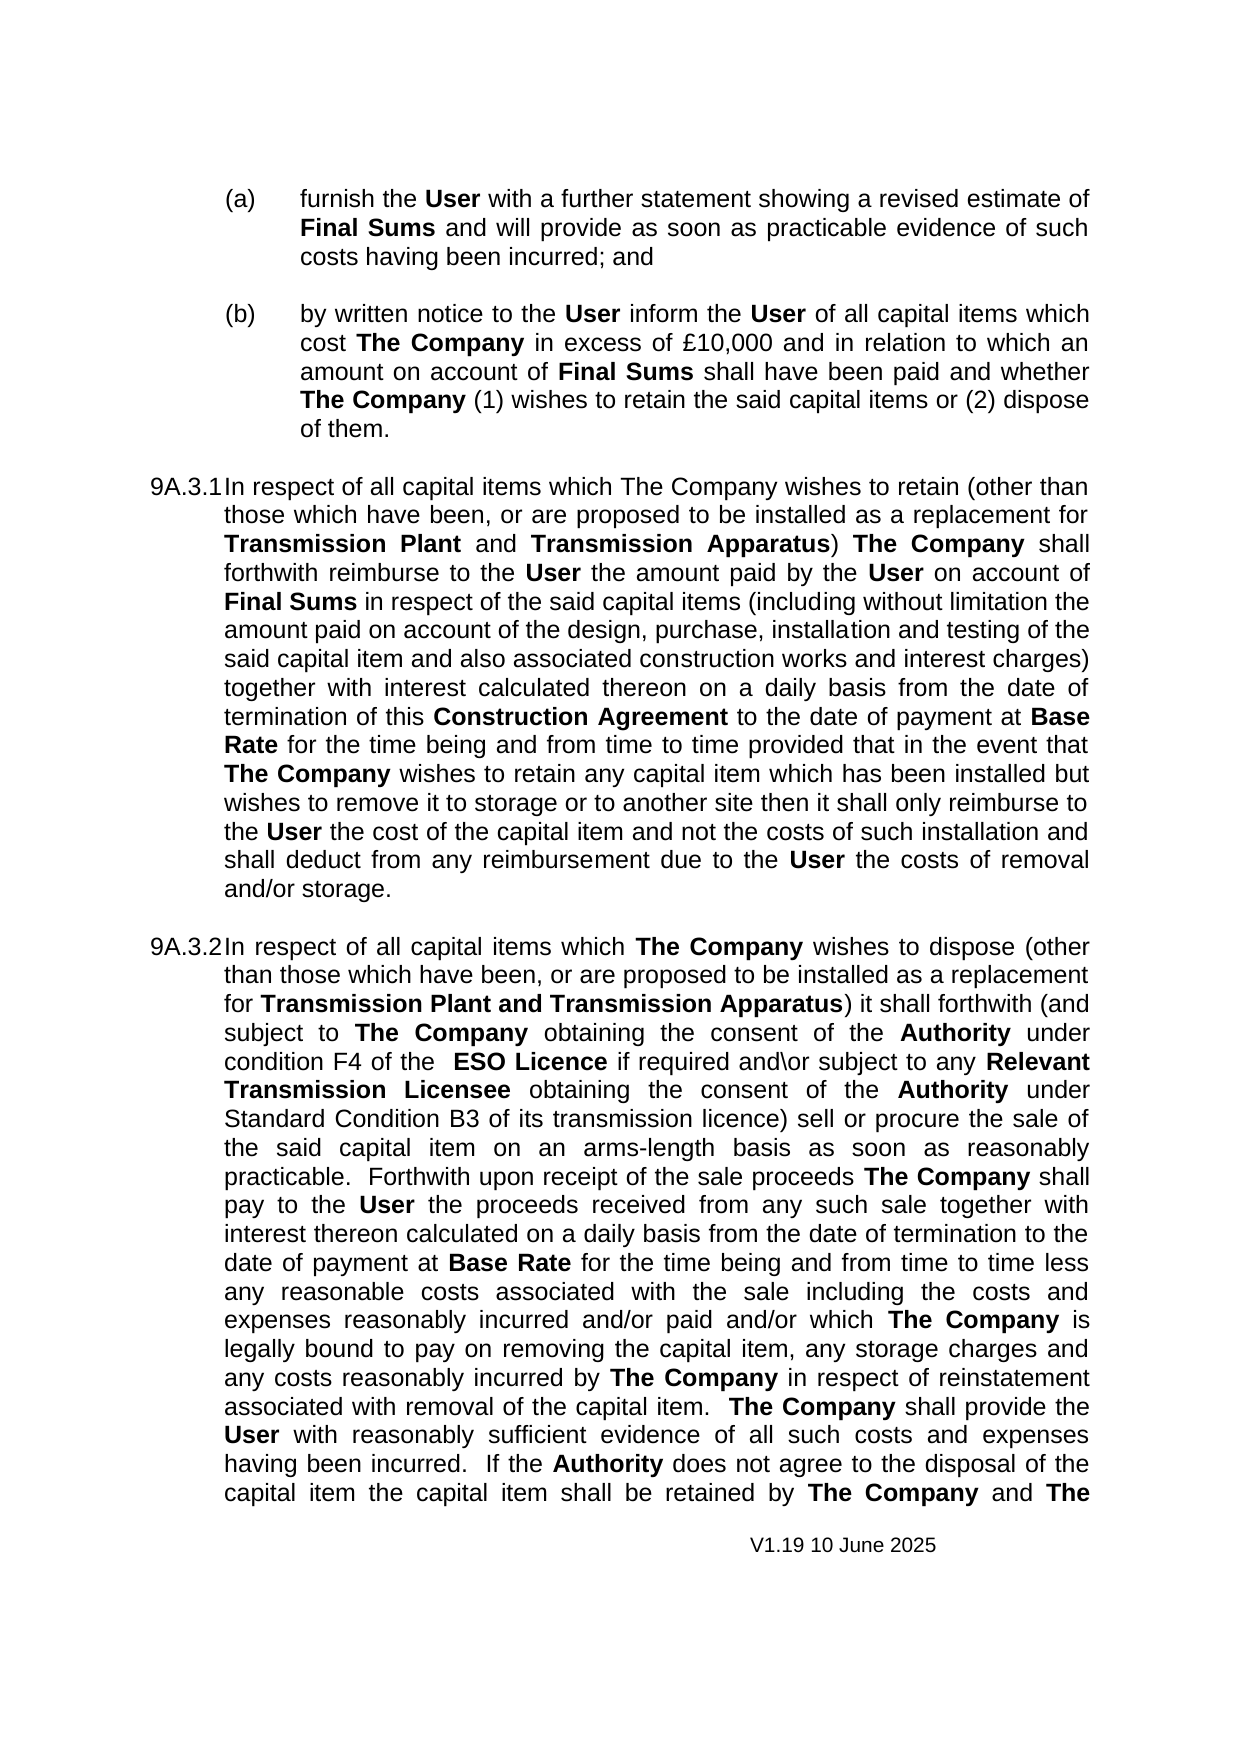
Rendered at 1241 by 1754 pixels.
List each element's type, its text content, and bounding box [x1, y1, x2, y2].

text (a) furnish the User with a further statement showing a revised estimate of Final Sums and will provide as soon as practicable evidence of such costs having been incurred; and [225, 184, 1090, 270]
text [150, 932, 1090, 1507]
text 9A.3.1 In respect of all capital items which The Company wishes to retain (other than those which have been, or are proposed to be installed as a replacement for Transmission Plant and Transmission Apparatus) The Company shall forthwith reimburse to the User the amount paid by the User on account of Final Sums in respect of the said capital items (including without limitation the amount paid on account of the design, purchase, installation and testing of the said capital item and also associated construction works and interest charges) together with interest calculated thereon on a daily basis from the date of termination of this Construction Agreement to the date of payment at Base Rate for the time being and from time to time provided that in the event that The Company wishes to retain any capital item which has been installed but wishes to remove it to storage or to another site then it shall only reimburse to the User the cost of the capital item and not the costs of such installation and shall deduct from any reimbursement due to the User the costs of removal and/or storage. [150, 472, 1090, 903]
text (b) by written notice to the User inform the User of all capital items which cost The Company in excess of £10,000 and in relation to which an amount on account of Final Sums shall have been paid and whether The Company (1) wishes to retain the said capital items or (2) dispose of them. [225, 299, 1090, 443]
